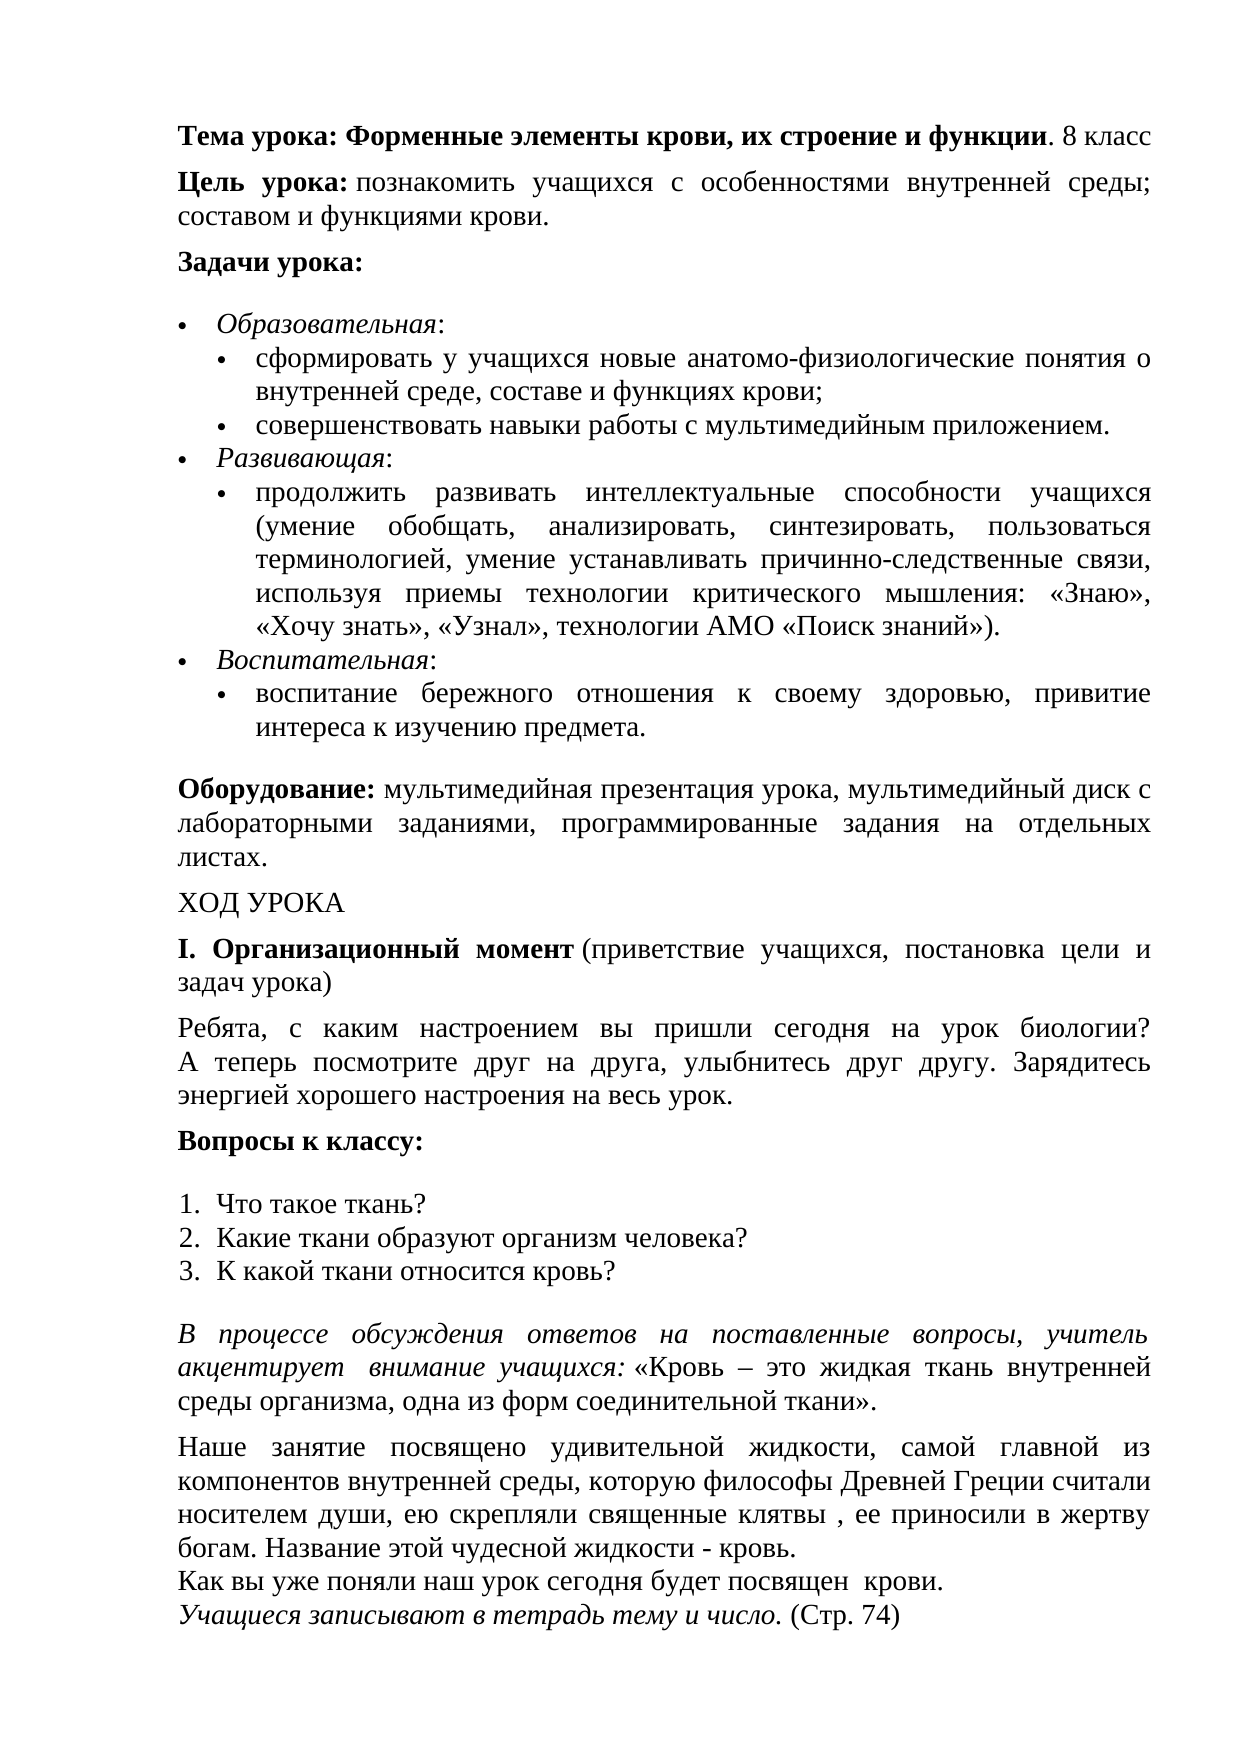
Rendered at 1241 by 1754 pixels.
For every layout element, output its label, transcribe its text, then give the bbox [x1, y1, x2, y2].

list Воспитательная: [179, 642, 1152, 675]
list Развивающая: [179, 441, 1152, 474]
list Что такое ткань? [179, 1186, 1152, 1220]
text Наше занятие посвящено удивительной жидкости, самой главной из компонентов внутренней среды, которую философы Древней Греции считали носителем души, ею скрепляли священные клятвы , ее приносили в жертву богам. Название этой чудесной жидкости - кровь. [177, 1429, 1152, 1563]
text Вопросы к классу: [177, 1123, 1152, 1157]
text ХОД УРОКА [177, 885, 1152, 918]
list сформировать у учащихся новые анатомо-физиологические понятия о внутренней среде, составе и функциях крови; [218, 340, 1152, 407]
text Задачи урока: [177, 244, 1152, 277]
text Цель урока: познакомить учащихся с особенностями внутренней среды; составом и функциями крови. [177, 164, 1152, 231]
text Учащиеся записывают в тетрадь тему и число. (Стр. 74) [177, 1597, 1152, 1630]
text Оборудование: мультимедийная презентация урока, мультимедийный диск с лабораторными заданиями, программированные задания на отдельных листах. [177, 772, 1152, 872]
text Как вы уже поняли наш урок сегодня будет посвящен крови. [177, 1563, 1152, 1597]
list Образовательная: [179, 306, 1152, 340]
text Ребята, с каким настроением вы пришли сегодня на урок биологии? А теперь посмотрите друг на друга, улыбнитесь друг другу. Зарядитесь энергией хорошего настроения на весь урок. [177, 1010, 1152, 1111]
list К какой ткани относится кровь? [179, 1253, 1152, 1287]
list совершенствовать навыки работы с мультимедийным приложением. [218, 407, 1152, 441]
text Тема урока: Форменные элементы крови, их строение и функции. 8 класс [177, 118, 1152, 152]
list продолжить развивать интеллектуальные способности учащихся (умение обобщать, анализировать, синтезировать, пользоваться терминологией, умение устанавливать причинно-следственные связи, используя приемы технологии критического мышления: «Знаю», «Хочу знать», «Узнал», технологии АМО «Поиск знаний»). [218, 474, 1152, 642]
text I. Организационный момент (приветствие учащихся, постановка цели и задач урока) [177, 931, 1152, 998]
list Какие ткани образуют организм человека? [179, 1220, 1152, 1253]
text В процессе обсуждения ответов на поставленные вопросы, учитель акцентирует внимание учащихся: «Кровь – это жидкая ткань внутренней среды организма, одна из форм соединительной ткани». [177, 1316, 1152, 1417]
list воспитание бережного отношения к своему здоровью, привитие интереса к изучению предмета. [218, 675, 1152, 742]
